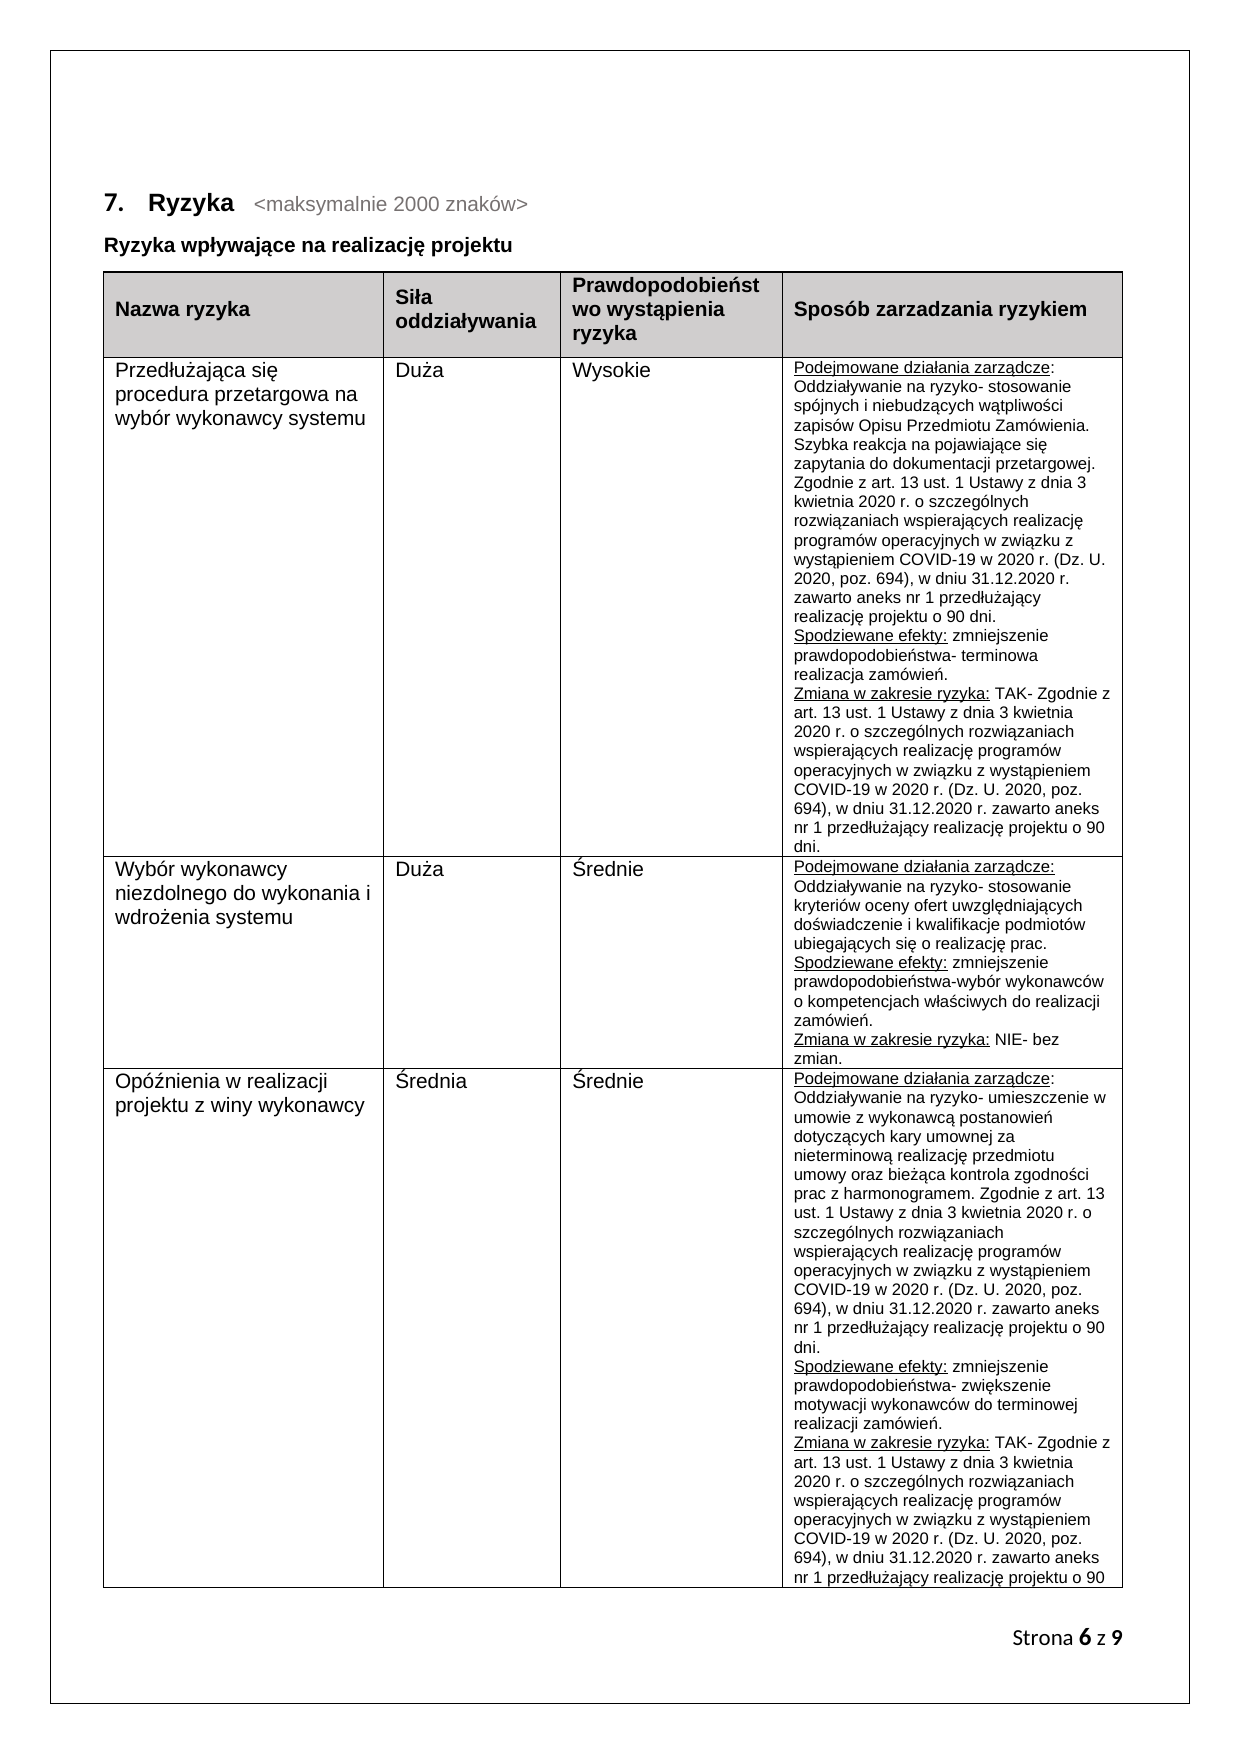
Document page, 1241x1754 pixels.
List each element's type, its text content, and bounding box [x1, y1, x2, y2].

table_cell Duża [384, 358, 560, 856]
table_cell Podejmowane działania zarządcze: Oddziaływanie na ryzyko- stosowanie kryteriów oceny ofert uwzględniających doświadczenie i kwalifikacje podmiotów ubiegających się o realizację prac. Spodziewane efekty: zmniejszenie prawdopodobieństwa-wybór wykonawców o kompetencjach właściwych do realizacji zamówień. Zmiana w zakresie ryzyka: NIE- bez zmian. [783, 857, 1122, 1068]
table_cell Duża [384, 857, 560, 1068]
list Ryzyka <maksymalnie 2000 znaków> [103, 185, 1122, 218]
table_cell Średnie [561, 857, 782, 1068]
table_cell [104, 1069, 383, 1587]
text Ryzyka wpływające na realizację projektu [103, 233, 1122, 257]
table_cell Średnie [561, 1069, 782, 1587]
table_cell Średnia [384, 1069, 560, 1587]
table_cell Podejmowane działania zarządcze: Oddziaływanie na ryzyko- stosowanie spójnych i niebudzących wątpliwości zapisów Opisu Przedmiotu Zamówienia. Szybka reakcja na pojawiające się zapytania do dokumentacji przetargowej. Zgodnie z art. 13 ust. 1 Ustawy z dnia 3 kwietnia 2020 r. o szczególnych rozwiązaniach wspierających realizację programów operacyjnych w związku z wystąpieniem COVID-19 w 2020 r. (Dz. U. 2020, poz. 694), w dniu 31.12.2020 r. zawarto aneks nr 1 przedłużający realizację projektu o 90 dni. Spodziewane efekty: zmniejszenie prawdopodobieństwa- terminowa realizacja zamówień. Zmiana w zakresie ryzyka: TAK- Zgodnie z art. 13 ust. 1 Ustawy z dnia 3 kwietnia 2020 r. o szczególnych rozwiązaniach wspierających realizację programów operacyjnych w związku z wystąpieniem COVID-19 w 2020 r. (Dz. U. 2020, poz. 694), w dniu 31.12.2020 r. zawarto aneks nr 1 przedłużający realizację projektu o 90 dni. [783, 358, 1122, 856]
table_cell Przedłużająca się procedura przetargowa na wybór wykonawcy systemu [104, 358, 383, 856]
table_header Sposób zarzadzania ryzykiem [783, 273, 1122, 357]
table_header Nazwa ryzyka [104, 273, 383, 357]
table_cell Wybór wykonawcy niezdolnego do wykonania i wdrożenia systemu [104, 857, 383, 1068]
table_cell Wysokie [561, 358, 782, 856]
table_header Prawdopodobieństwo wystąpienia ryzyka [561, 273, 782, 357]
table_header Siła oddziaływania [384, 273, 560, 357]
